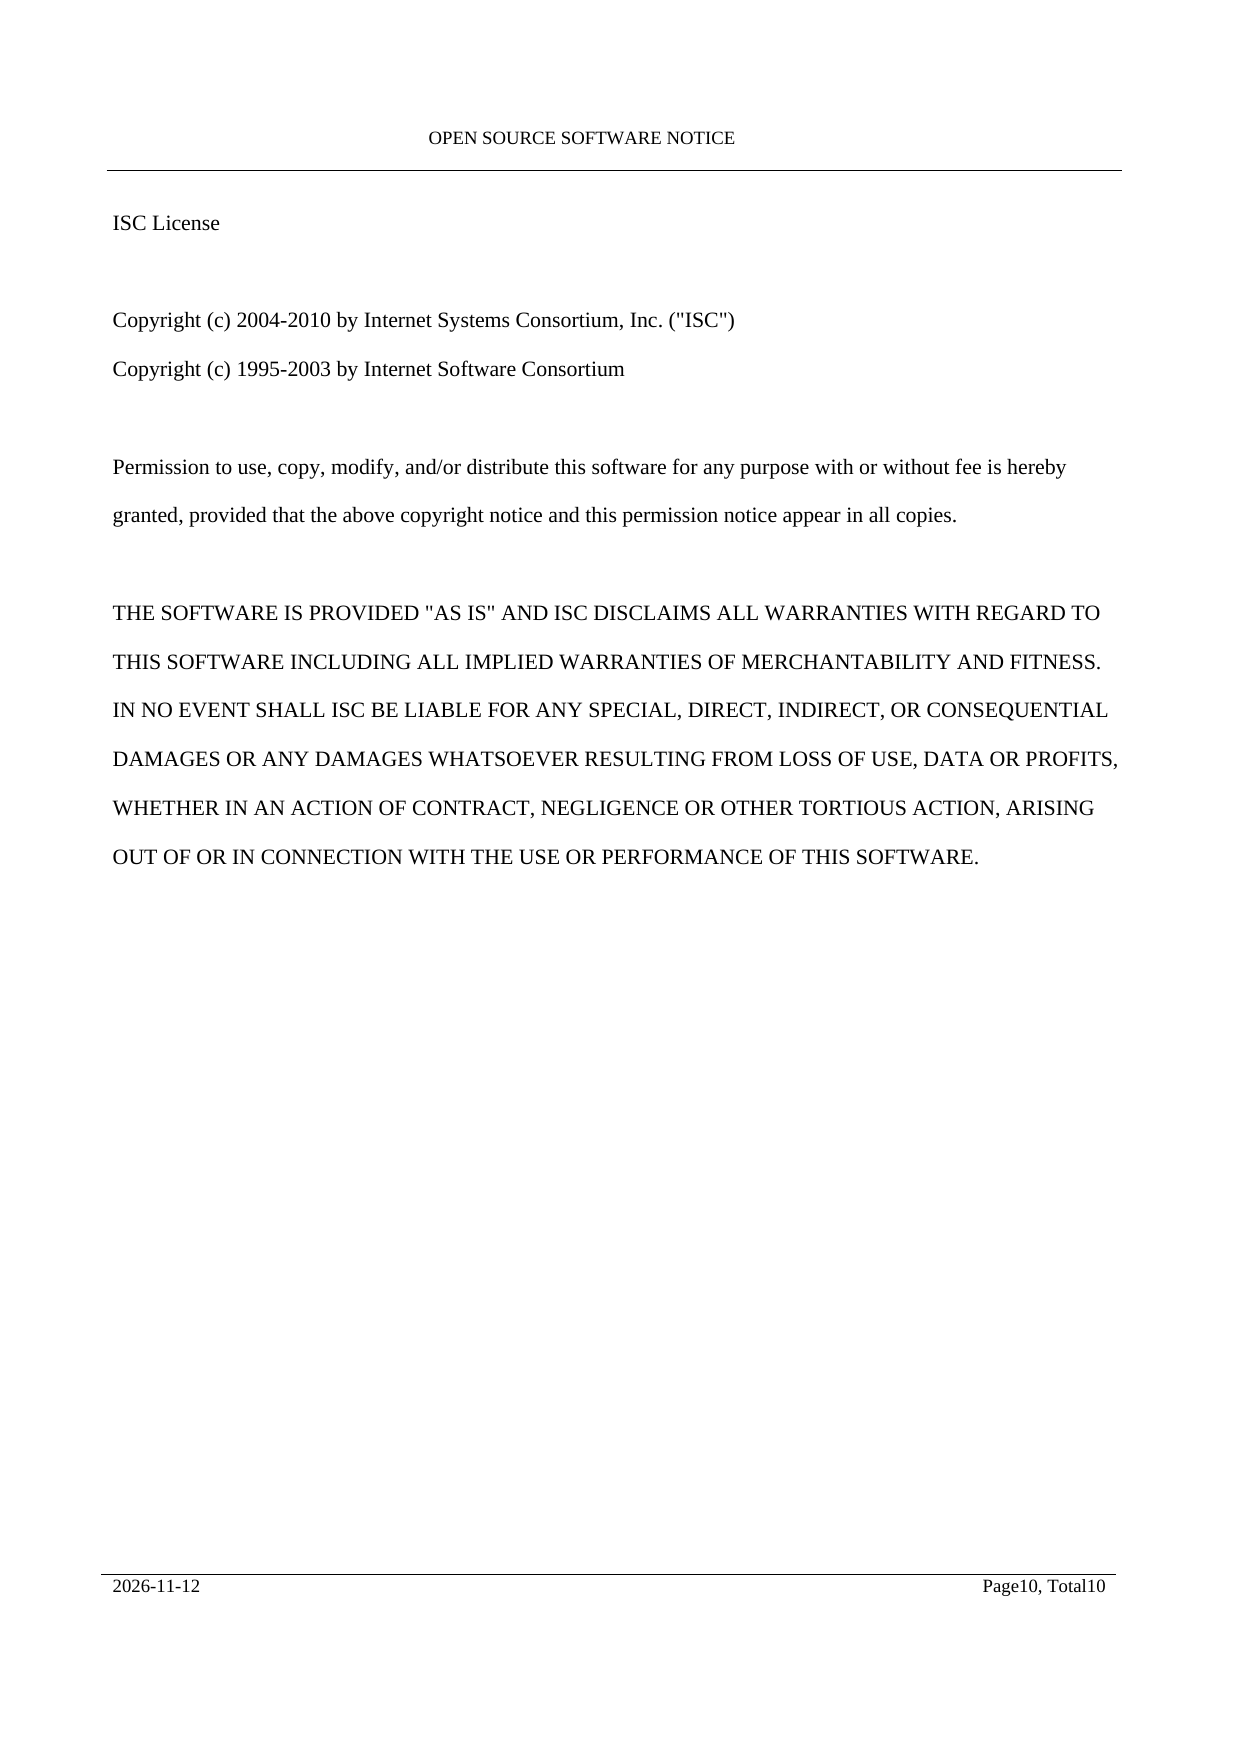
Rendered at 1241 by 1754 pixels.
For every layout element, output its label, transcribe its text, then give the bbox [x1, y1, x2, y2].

text ISC License Copyright (c) 2004-2010 by Internet Systems Consortium, Inc. ("ISC") Copyright (c) 1995-2003 by Internet Software Consortium Permission to use, copy, modify, and/or distribute this software for any purpose with or without fee is hereby granted, provided that the above copyright notice and this permission notice appear in all copies. THE SOFTWARE IS PROVIDED "AS IS" AND ISC DISCLAIMS ALL WARRANTIES WITH REGARD TO THIS SOFTWARE INCLUDING ALL IMPLIED WARRANTIES OF MERCHANTABILITY AND FITNESS. IN NO EVENT SHALL ISC BE LIABLE FOR ANY SPECIAL, DIRECT, INDIRECT, OR CONSEQUENTIAL DAMAGES OR ANY DAMAGES WHATSOEVER RESULTING FROM LOSS OF USE, DATA OR PROFITS, WHETHER IN AN ACTION OF CONTRACT, NEGLIGENCE OR OTHER TORTIOUS ACTION, ARISING OUT OF OR IN CONNECTION WITH THE USE OR PERFORMANCE OF THIS SOFTWARE. [112, 206, 1128, 873]
